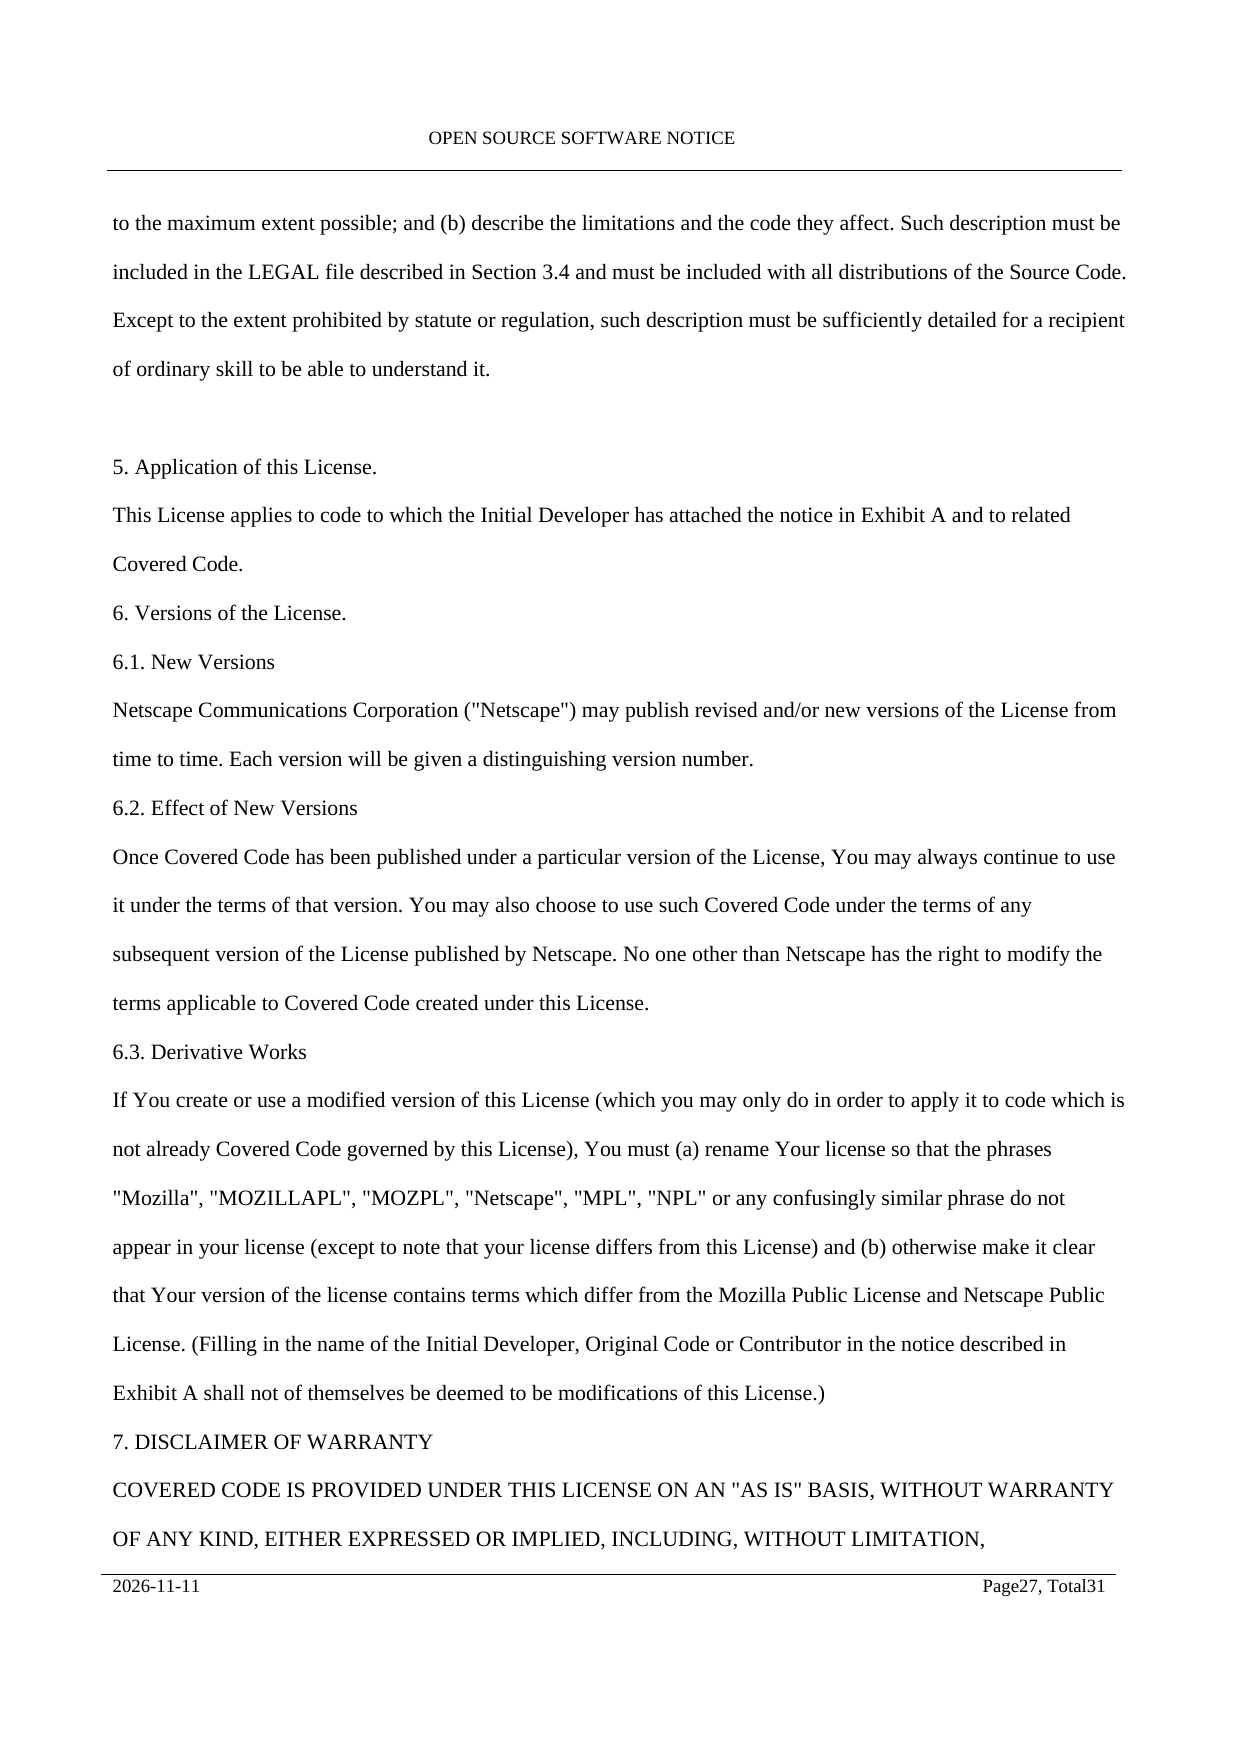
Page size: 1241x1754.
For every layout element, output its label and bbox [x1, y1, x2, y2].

text [112, 206, 1128, 1555]
